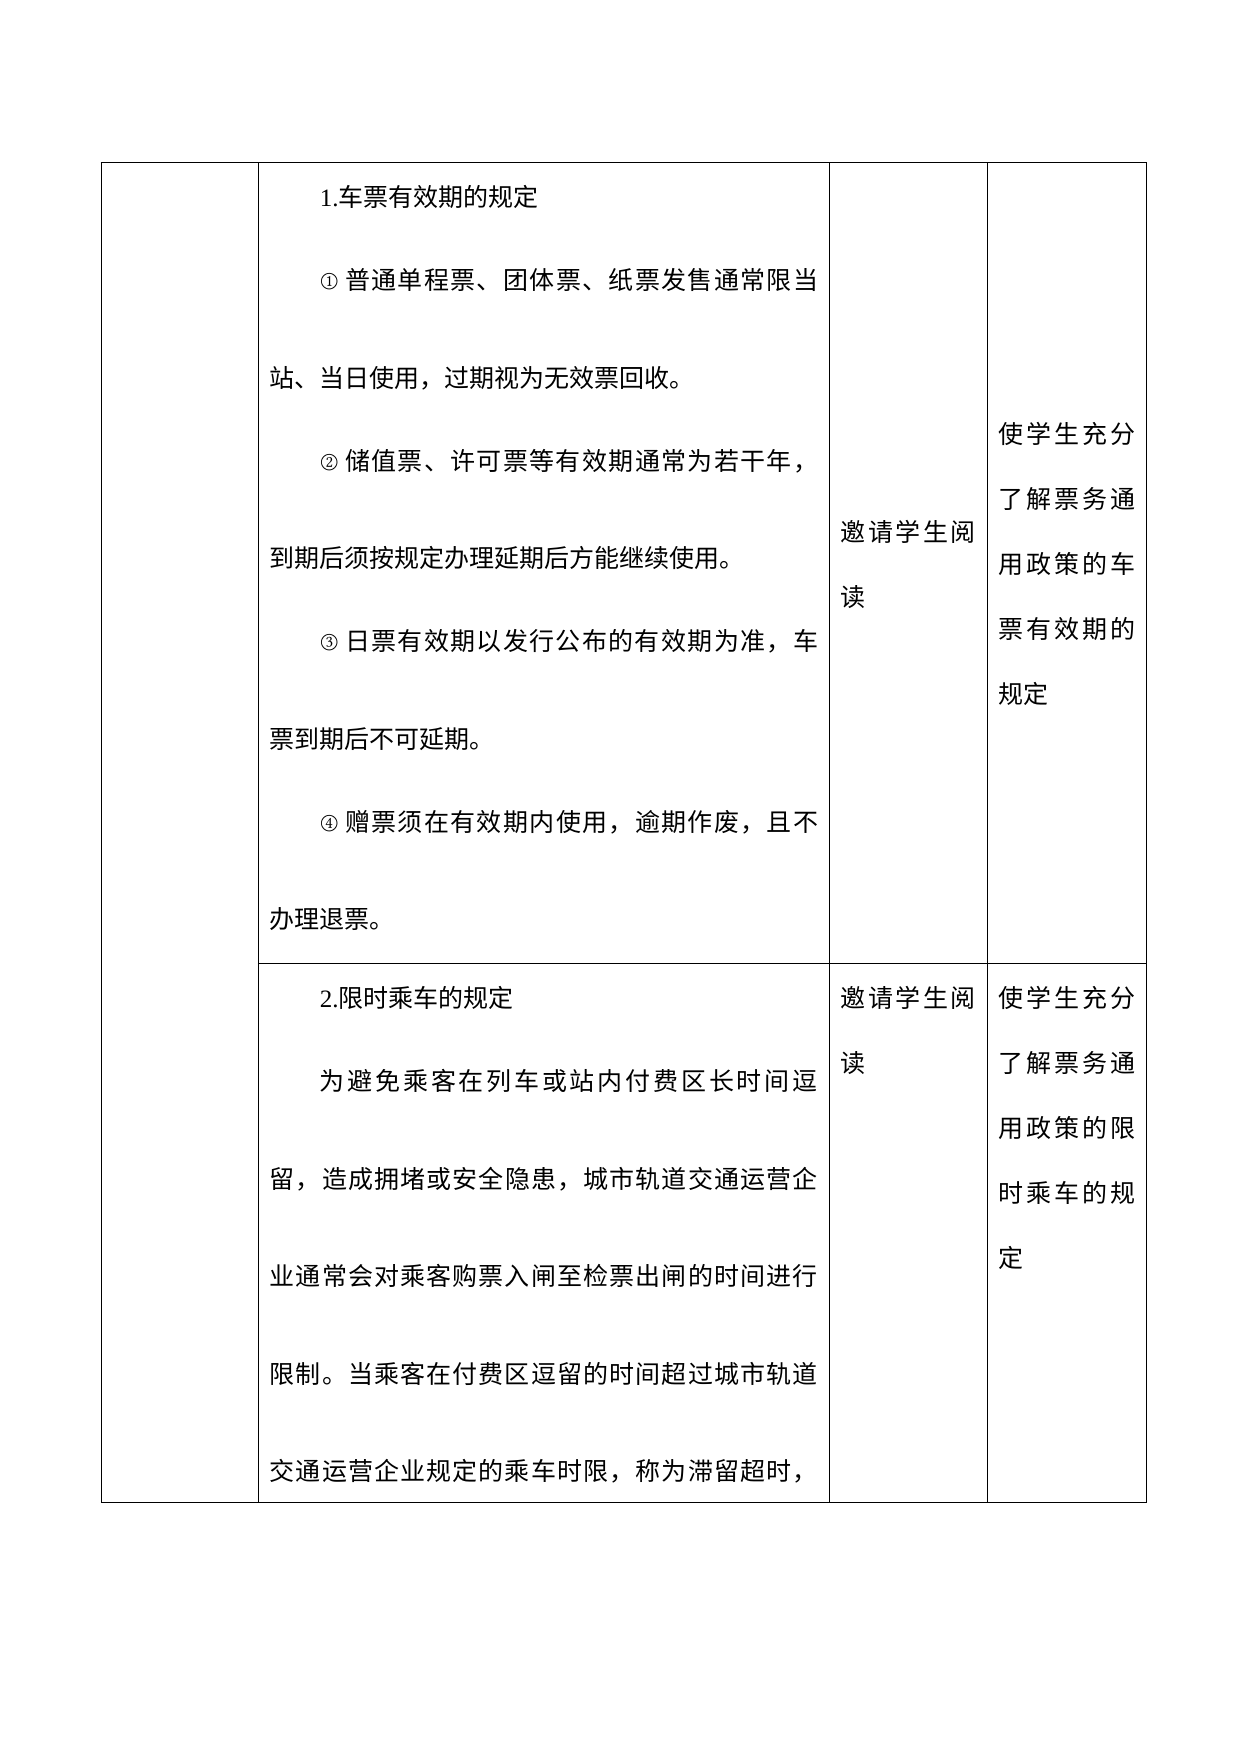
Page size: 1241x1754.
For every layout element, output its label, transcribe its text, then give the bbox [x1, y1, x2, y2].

table_cell 1.车票有效期的规定 ①普通单程票、团体票、纸票发售通常限当站、当日使用，过期视为无效票回收。 ②储值票、许可票等有效期通常为若干年，到期后须按规定办理延期后方能继续使用。 ③日票有效期以发行公布的有效期为准，车票到期后不可延期。 ④赠票须在有效期内使用，逾期作废，且不办理退票。 [259, 163, 829, 963]
table_cell 邀请学生阅读 [830, 964, 987, 1502]
table_cell 使学生充分了解票务通用政策的车票有效期的规定 [988, 163, 1146, 963]
table_cell 邀请学生阅读 [830, 163, 987, 963]
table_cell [259, 964, 829, 1502]
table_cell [988, 964, 1146, 1502]
